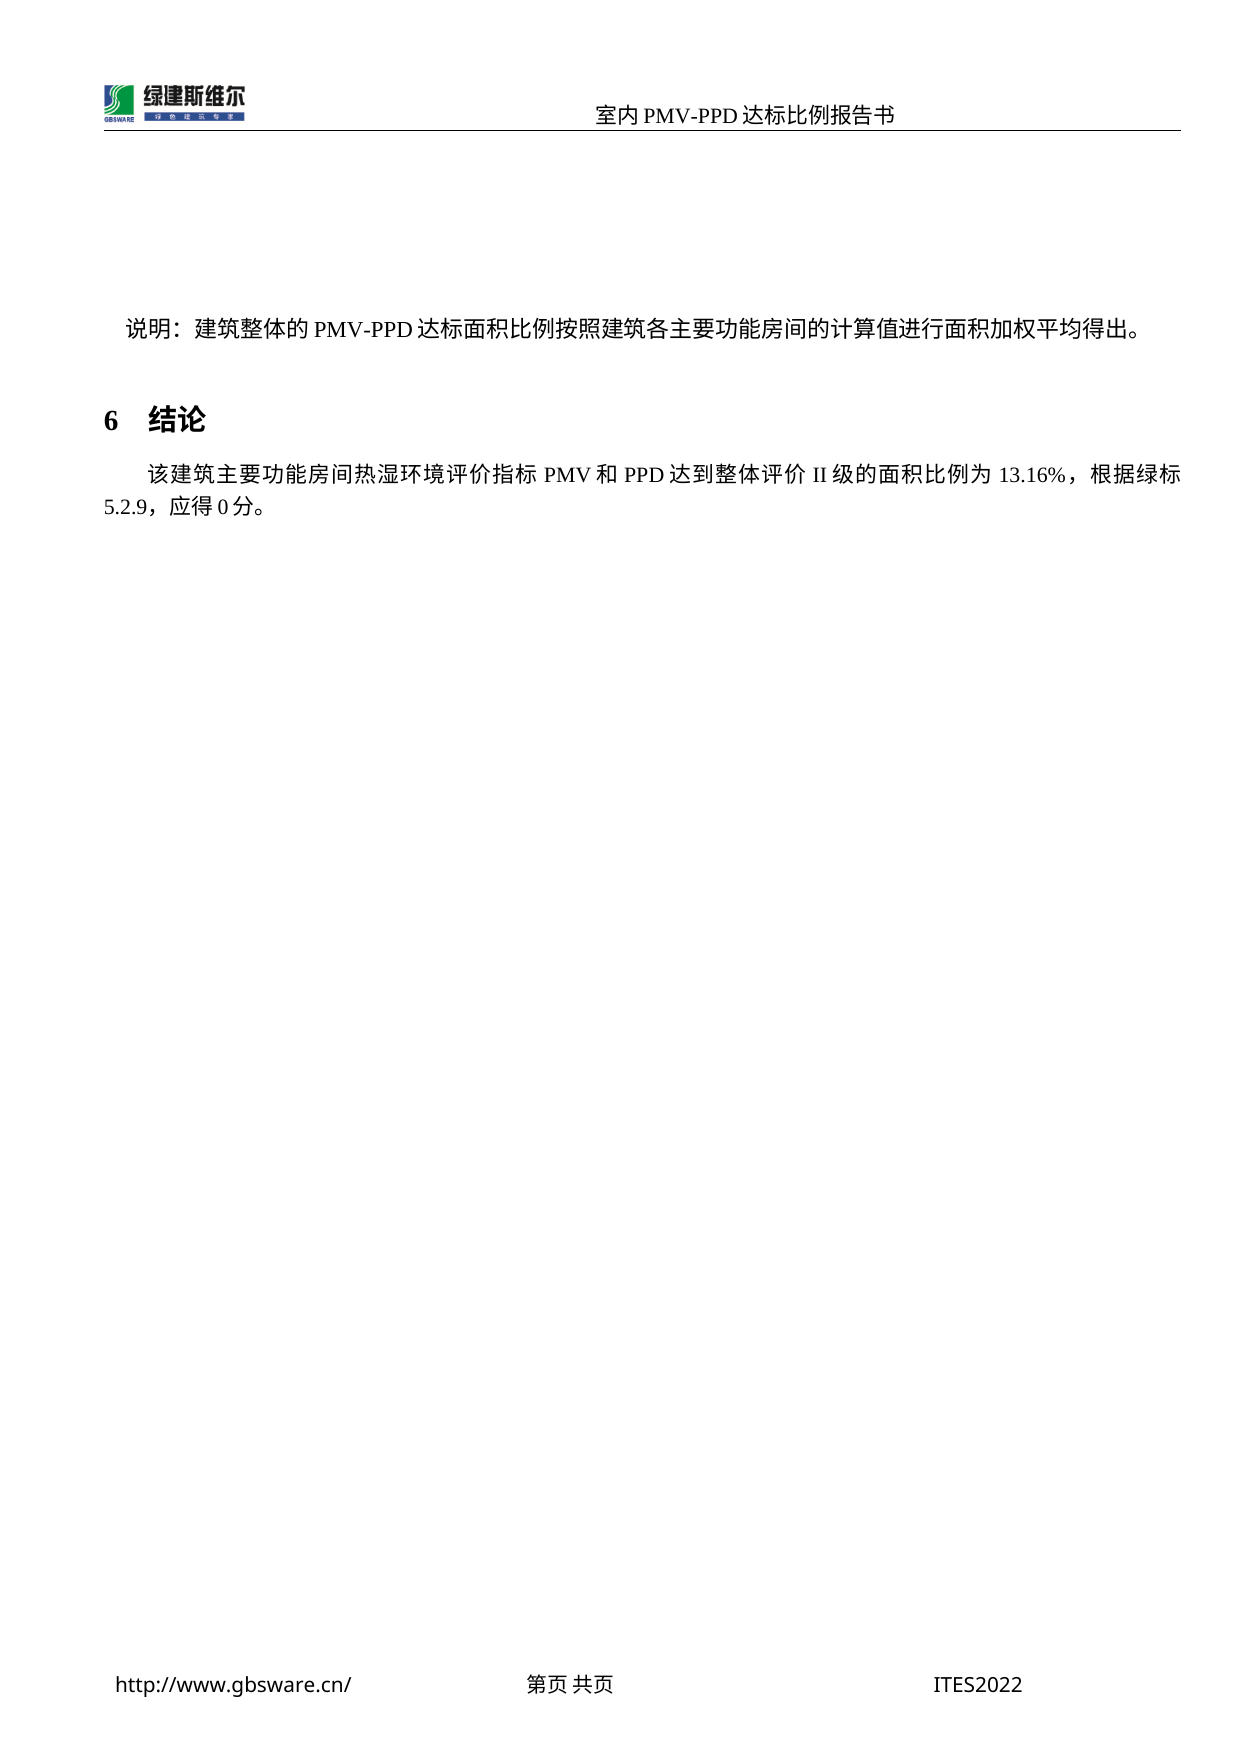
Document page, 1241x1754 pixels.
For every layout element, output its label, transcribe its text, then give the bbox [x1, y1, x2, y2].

text 说明：建筑整体的PMV-PPD达标面积比例按照建筑各主要功能房间的计算值进行面积加权平均得出。 [103, 295, 1181, 360]
text 该建筑主要功能房间热湿环境评价指标PMV和PPD达到整体评价II级的面积比例为13.16%，根据绿标5.2.9，应得0分。 [103, 456, 1181, 521]
subtitle 结论 [103, 385, 1181, 450]
picture [103, 82, 246, 124]
